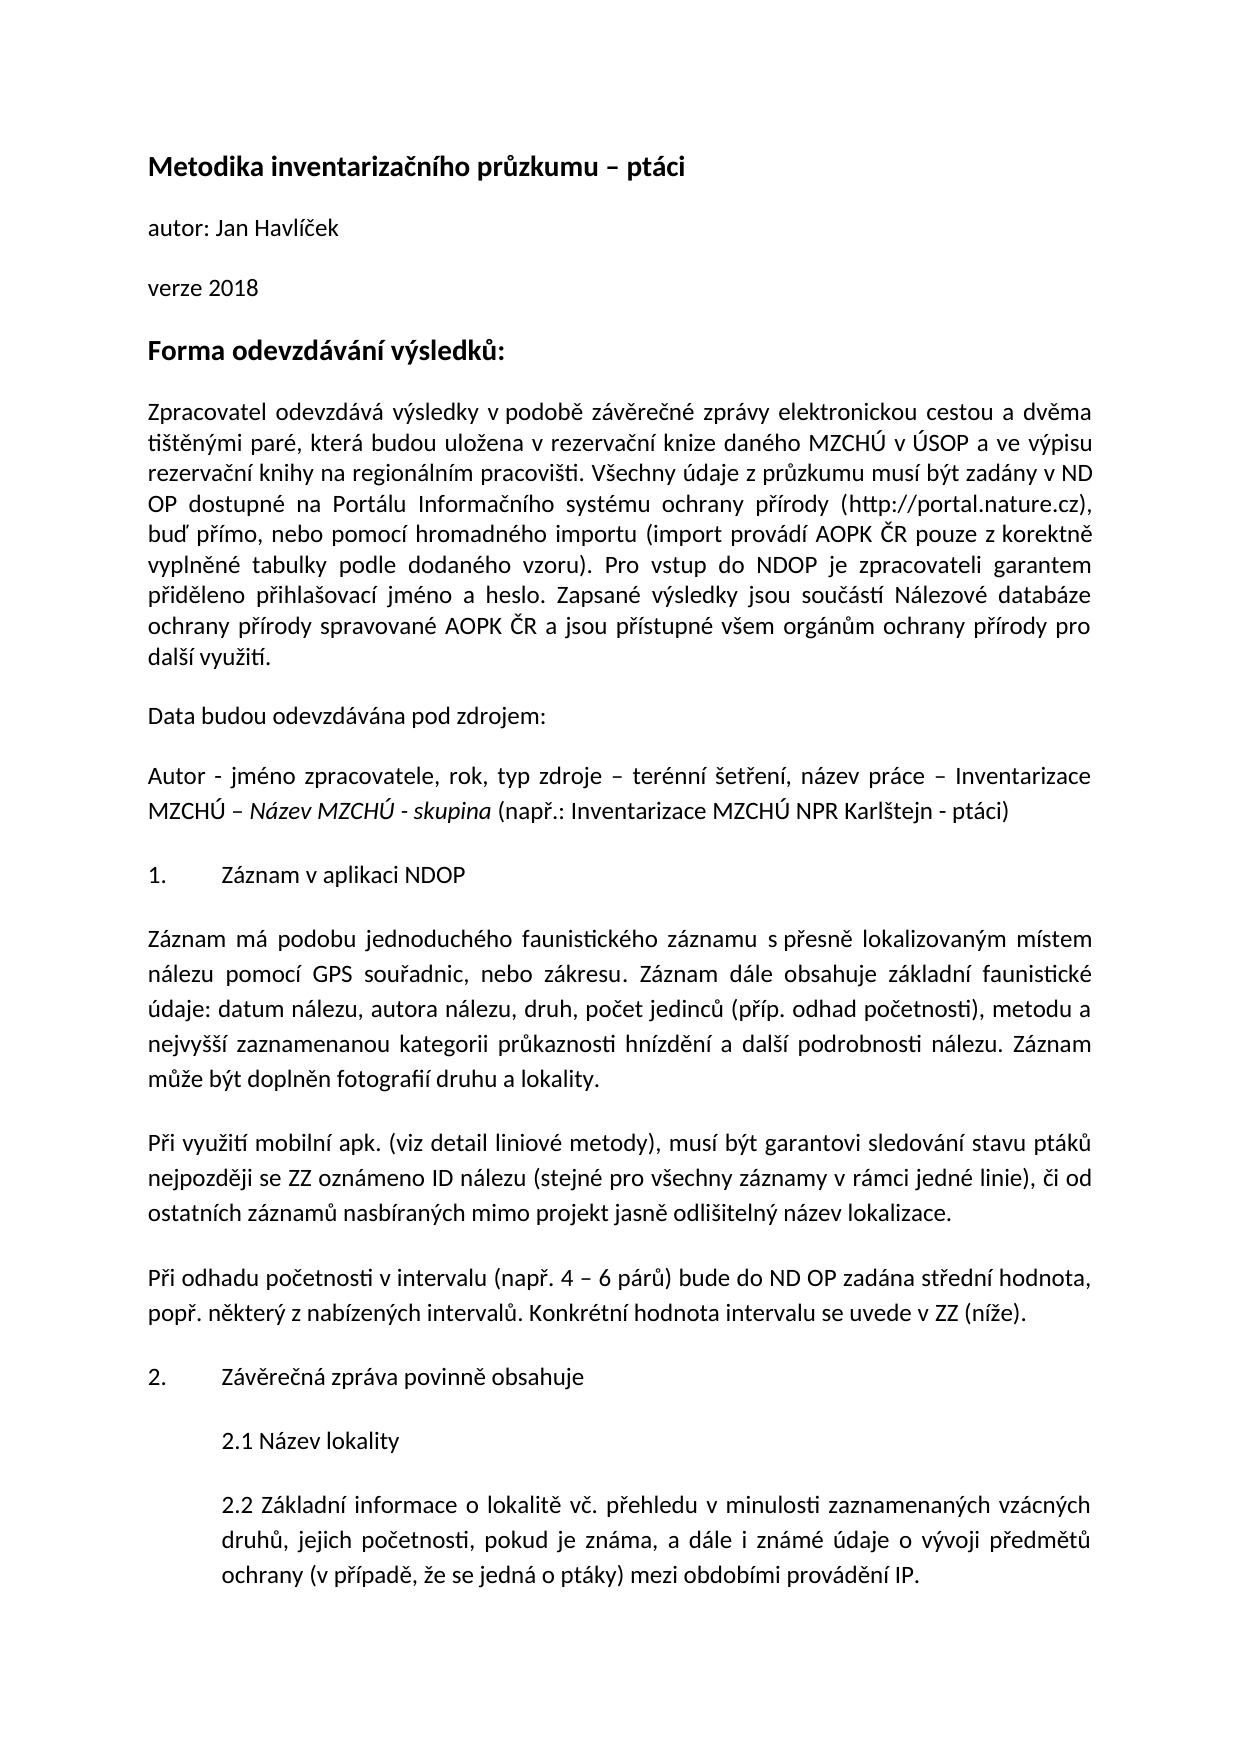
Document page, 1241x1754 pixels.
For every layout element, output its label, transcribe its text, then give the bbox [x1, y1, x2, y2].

text Autor - jméno zpracovatele, rok, typ zdroje – terénní šetření, název práce – Inventarizace MZCHÚ – Název MZCHÚ - skupina (např.: Inventarizace MZCHÚ NPR Karlštejn - ptáci) [148, 760, 1093, 826]
text Zpracovatel odevzdává výsledky v podobě závěrečné zprávy elektronickou cestou a dvěma tištěnými paré, která budou uložena v rezervační knize daného MZCHÚ v ÚSOP a ve výpisu rezervační knihy na regionálním pracovišti. Všechny údaje z průzkumu musí být zadány v ND OP dostupné na Portálu Informačního systému ochrany přírody (http://portal.nature.cz), buď přímo, nebo pomocí hromadného importu (import provádí AOPK ČR pouze z korektně vyplněné tabulky podle dodaného vzoru). Pro vstup do NDOP je zpracovateli garantem přiděleno přihlašovací jméno a heslo. Zapsané výsledky jsou součástí Nálezové databáze ochrany přírody spravované AOPK ČR a jsou přístupné všem orgánům ochrany přírody pro další využití. [148, 397, 1093, 671]
text Záznam má podobu jednoduchého faunistického záznamu s přesně lokalizovaným místem nálezu pomocí GPS souřadnic, nebo zákresu. Záznam dále obsahuje základní faunistické údaje: datum nálezu, autora nálezu, druh, počet jedinců (příp. odhad početnosti), metodu a nejvyšší zaznamenanou kategorii průkaznosti hnízdění a další podrobnosti nálezu. Záznam může být doplněn fotografií druhu a lokality. [148, 923, 1093, 1094]
text 2. Závěrečná zpráva povinně obsahuje [148, 1361, 1093, 1391]
text verze 2018 [148, 272, 1093, 303]
text 2.2 Základní informace o lokalitě vč. přehledu v minulosti zaznamenaných vzácných druhů, jejich početnosti, pokud je známa, a dále i známé údaje o vývoji předmětů ochrany (v případě, že se jedná o ptáky) mezi obdobími provádění IP. [221, 1489, 1093, 1590]
text Data budou odevzdávána pod zdrojem: [148, 700, 1093, 731]
text Při odhadu početnosti v intervalu (např. 4 – 6 párů) bude do ND OP zadána střední hodnota, popř. některý z nabízených intervalů. Konkrétní hodnota intervalu se uvede v ZZ (níže). [148, 1262, 1093, 1327]
text 2.1 Název lokality [148, 1425, 1093, 1456]
text 1. Záznam v aplikaci NDOP [148, 859, 1093, 890]
text Při využití mobilní apk. (viz detail liniové metody), musí být garantovi sledování stavu ptáků nejpozději se ZZ oznámeno ID nálezu (stejné pro všechny záznamy v rámci jedné linie), či od ostatních záznamů nasbíraných mimo projekt jasně odlišitelný název lokalizace. [148, 1128, 1093, 1228]
text Forma odevzdávání výsledků: [148, 332, 1093, 367]
text autor: Jan Havlíček [148, 212, 1093, 243]
subtitle Metodika inventarizačního průzkumu – ptáci [148, 148, 1093, 183]
